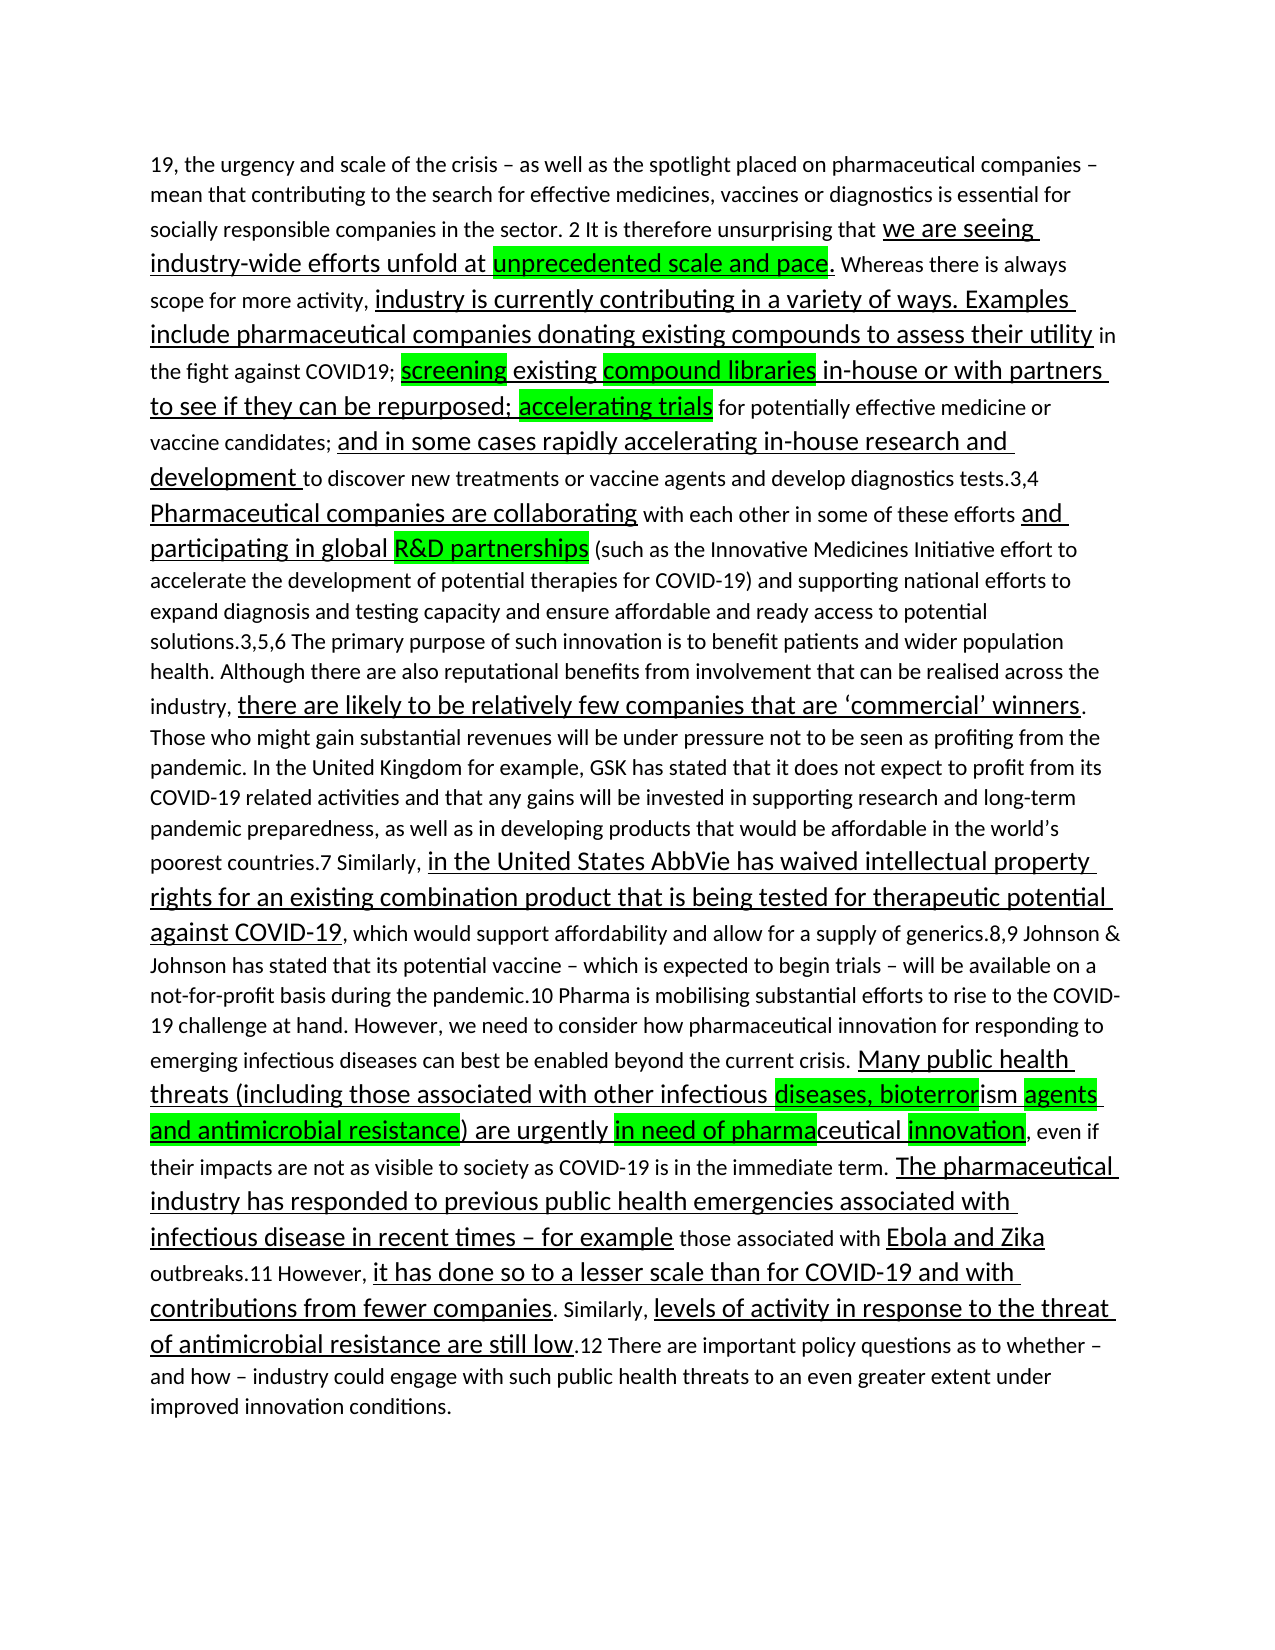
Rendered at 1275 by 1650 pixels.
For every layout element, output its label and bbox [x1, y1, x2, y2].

text [150, 150, 1125, 1420]
